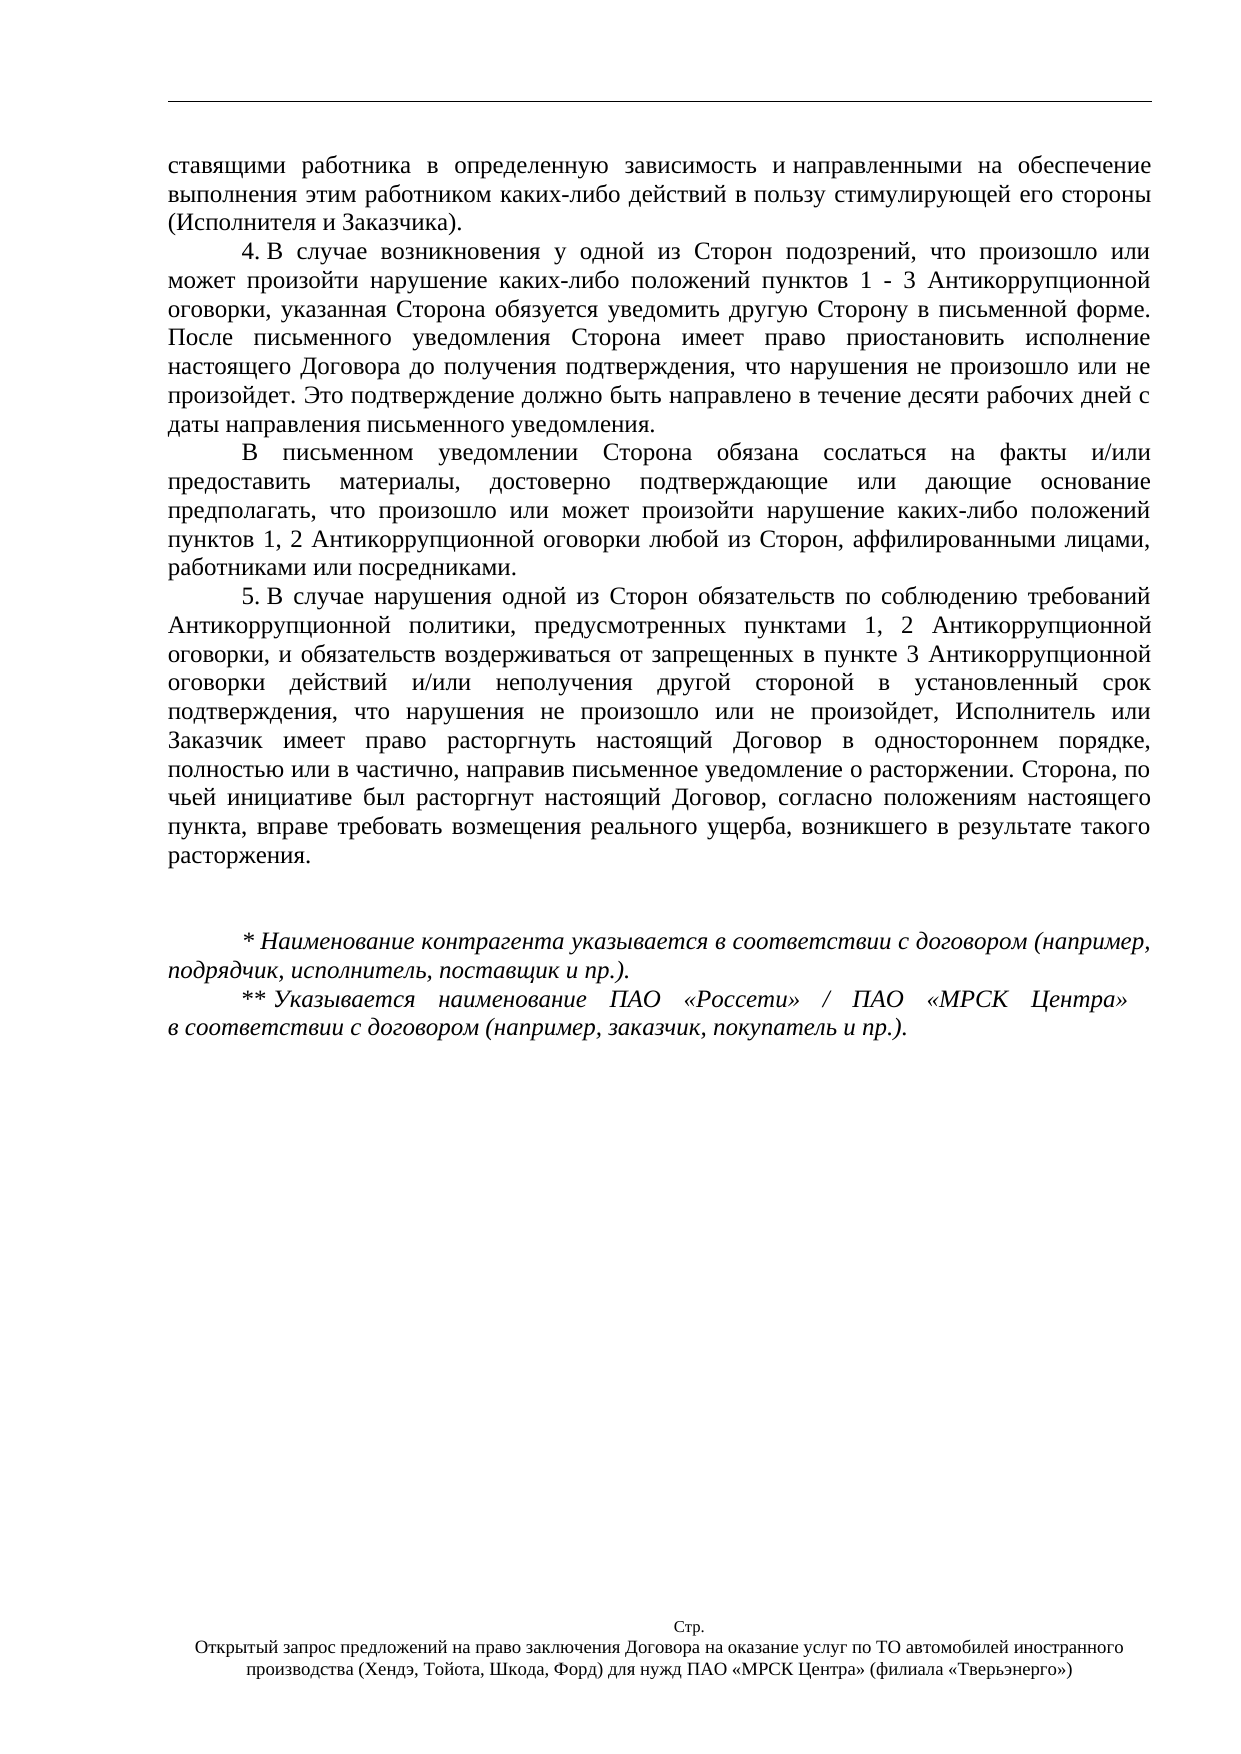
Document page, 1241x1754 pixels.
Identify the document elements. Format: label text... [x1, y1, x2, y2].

text * Наименование контрагента указывается в соответствии с договором (например, подрядчик, исполнитель, поставщик и пр.). [168, 926, 1152, 984]
text 5. В случае нарушения одной из Сторон обязательств по соблюдению требований Антикоррупционной политики, предусмотренных пунктами 1, 2 Антикоррупционной оговорки, и обязательств воздерживаться от запрещенных в пункте 3 Антикоррупционной оговорки действий и/или неполучения другой стороной в установленный срок подтверждения, что нарушения не произошло или не произойдет, Исполнитель или Заказчик имеет право расторгнуть настоящий Договор в одностороннем порядке, полностью или в частично, направив письменное уведомление о расторжении. Сторона, по чьей инициативе был расторгнут настоящий Договор, согласно положениям настоящего пункта, вправе требовать возмещения реального ущерба, возникшего в результате такого расторжения. [168, 581, 1152, 869]
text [168, 150, 1152, 236]
text ** Указывается наименование ПАО «Россети» / ПАО «МРСК Центра» в соответствии с договором (например, заказчик, покупатель и пр.). [168, 984, 1152, 1041]
text 4. В случае возникновения у одной из Сторон подозрений, что произошло или может произойти нарушение каких-либо положений пунктов 1 - 3 Антикоррупционной оговорки, указанная Сторона обязуется уведомить другую Сторону в письменной форме. После письменного уведомления Сторона имеет право приостановить исполнение настоящего Договора до получения подтверждения, что нарушения не произошло или не произойдет. Это подтверждение должно быть направлено в течение десяти рабочих дней с даты направления письменного уведомления. [168, 236, 1152, 437]
text В письменном уведомлении Сторона обязана сослаться на факты и/или предоставить материалы, достоверно подтверждающие или дающие основание предполагать, что произошло или может произойти нарушение каких-либо положений пунктов 1, 2 Антикоррупционной оговорки любой из Сторон, аффилированными лицами, работниками или посредниками. [168, 437, 1152, 581]
